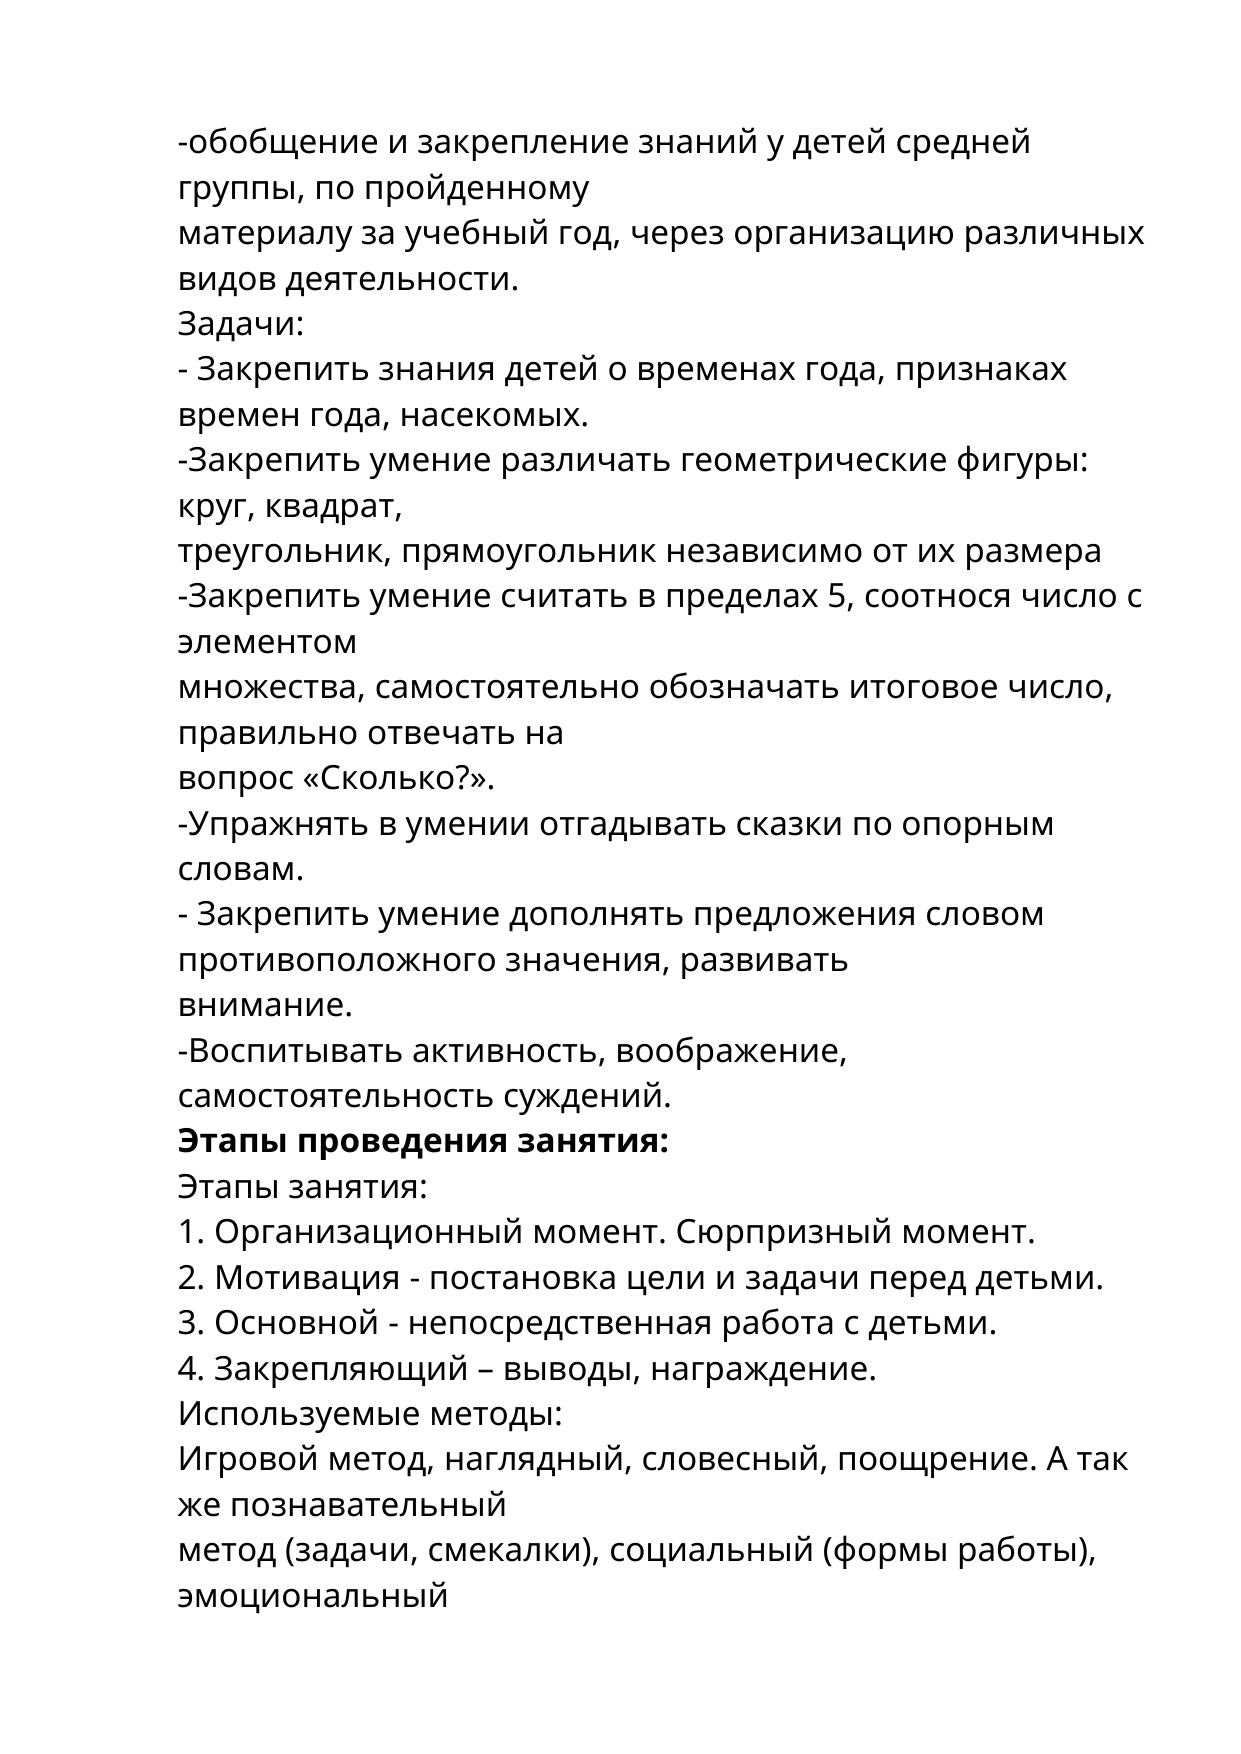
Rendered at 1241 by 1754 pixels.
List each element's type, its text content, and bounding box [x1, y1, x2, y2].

text Игровой метод, наглядный, словесный, поощрение. А так же познавательный [177, 1435, 1152, 1526]
text Используемые методы: [177, 1390, 1152, 1435]
text множества, самостоятельно обозначать итоговое число, правильно отвечать на [177, 663, 1152, 754]
text -Закрепить умение считать в пределах 5, соотнося число с элементом [177, 572, 1152, 663]
text -Закрепить умение различать геометрические фигуры: круг, квадрат, [177, 436, 1152, 527]
text - Закрепить знания детей о временах года, признаках времен года, насекомых. [177, 345, 1152, 436]
text 1. Организационный момент. Сюрпризный момент. [177, 1208, 1152, 1253]
text материалу за учебный год, через организацию различных видов деятельности. [177, 209, 1152, 300]
text Этапы проведения занятия: [177, 1117, 1152, 1163]
text треугольник, прямоугольник независимо от их размера [177, 527, 1152, 572]
text вопрос «Сколько?». [177, 754, 1152, 799]
text -Упражнять в умении отгадывать сказки по опорным словам. [177, 799, 1152, 890]
text метод (задачи, смекалки), социальный (формы работы), эмоциональный [177, 1526, 1152, 1617]
text Этапы занятия: [177, 1163, 1152, 1208]
text 3. Основной - непосредственная работа с детьми. [177, 1299, 1152, 1344]
text -Воспитывать активность, воображение, самостоятельность суждений. [177, 1026, 1152, 1117]
text -обобщение и закрепление знаний у детей средней группы, по пройденному [177, 118, 1152, 209]
text Задачи: [177, 300, 1152, 345]
text внимание. [177, 981, 1152, 1026]
text 2. Мотивация - постановка цели и задачи перед детьми. [177, 1253, 1152, 1299]
text - Закрепить умение дополнять предложения словом противоположного значения, развивать [177, 890, 1152, 981]
text 4. Закрепляющий – выводы, награждение. [177, 1344, 1152, 1390]
